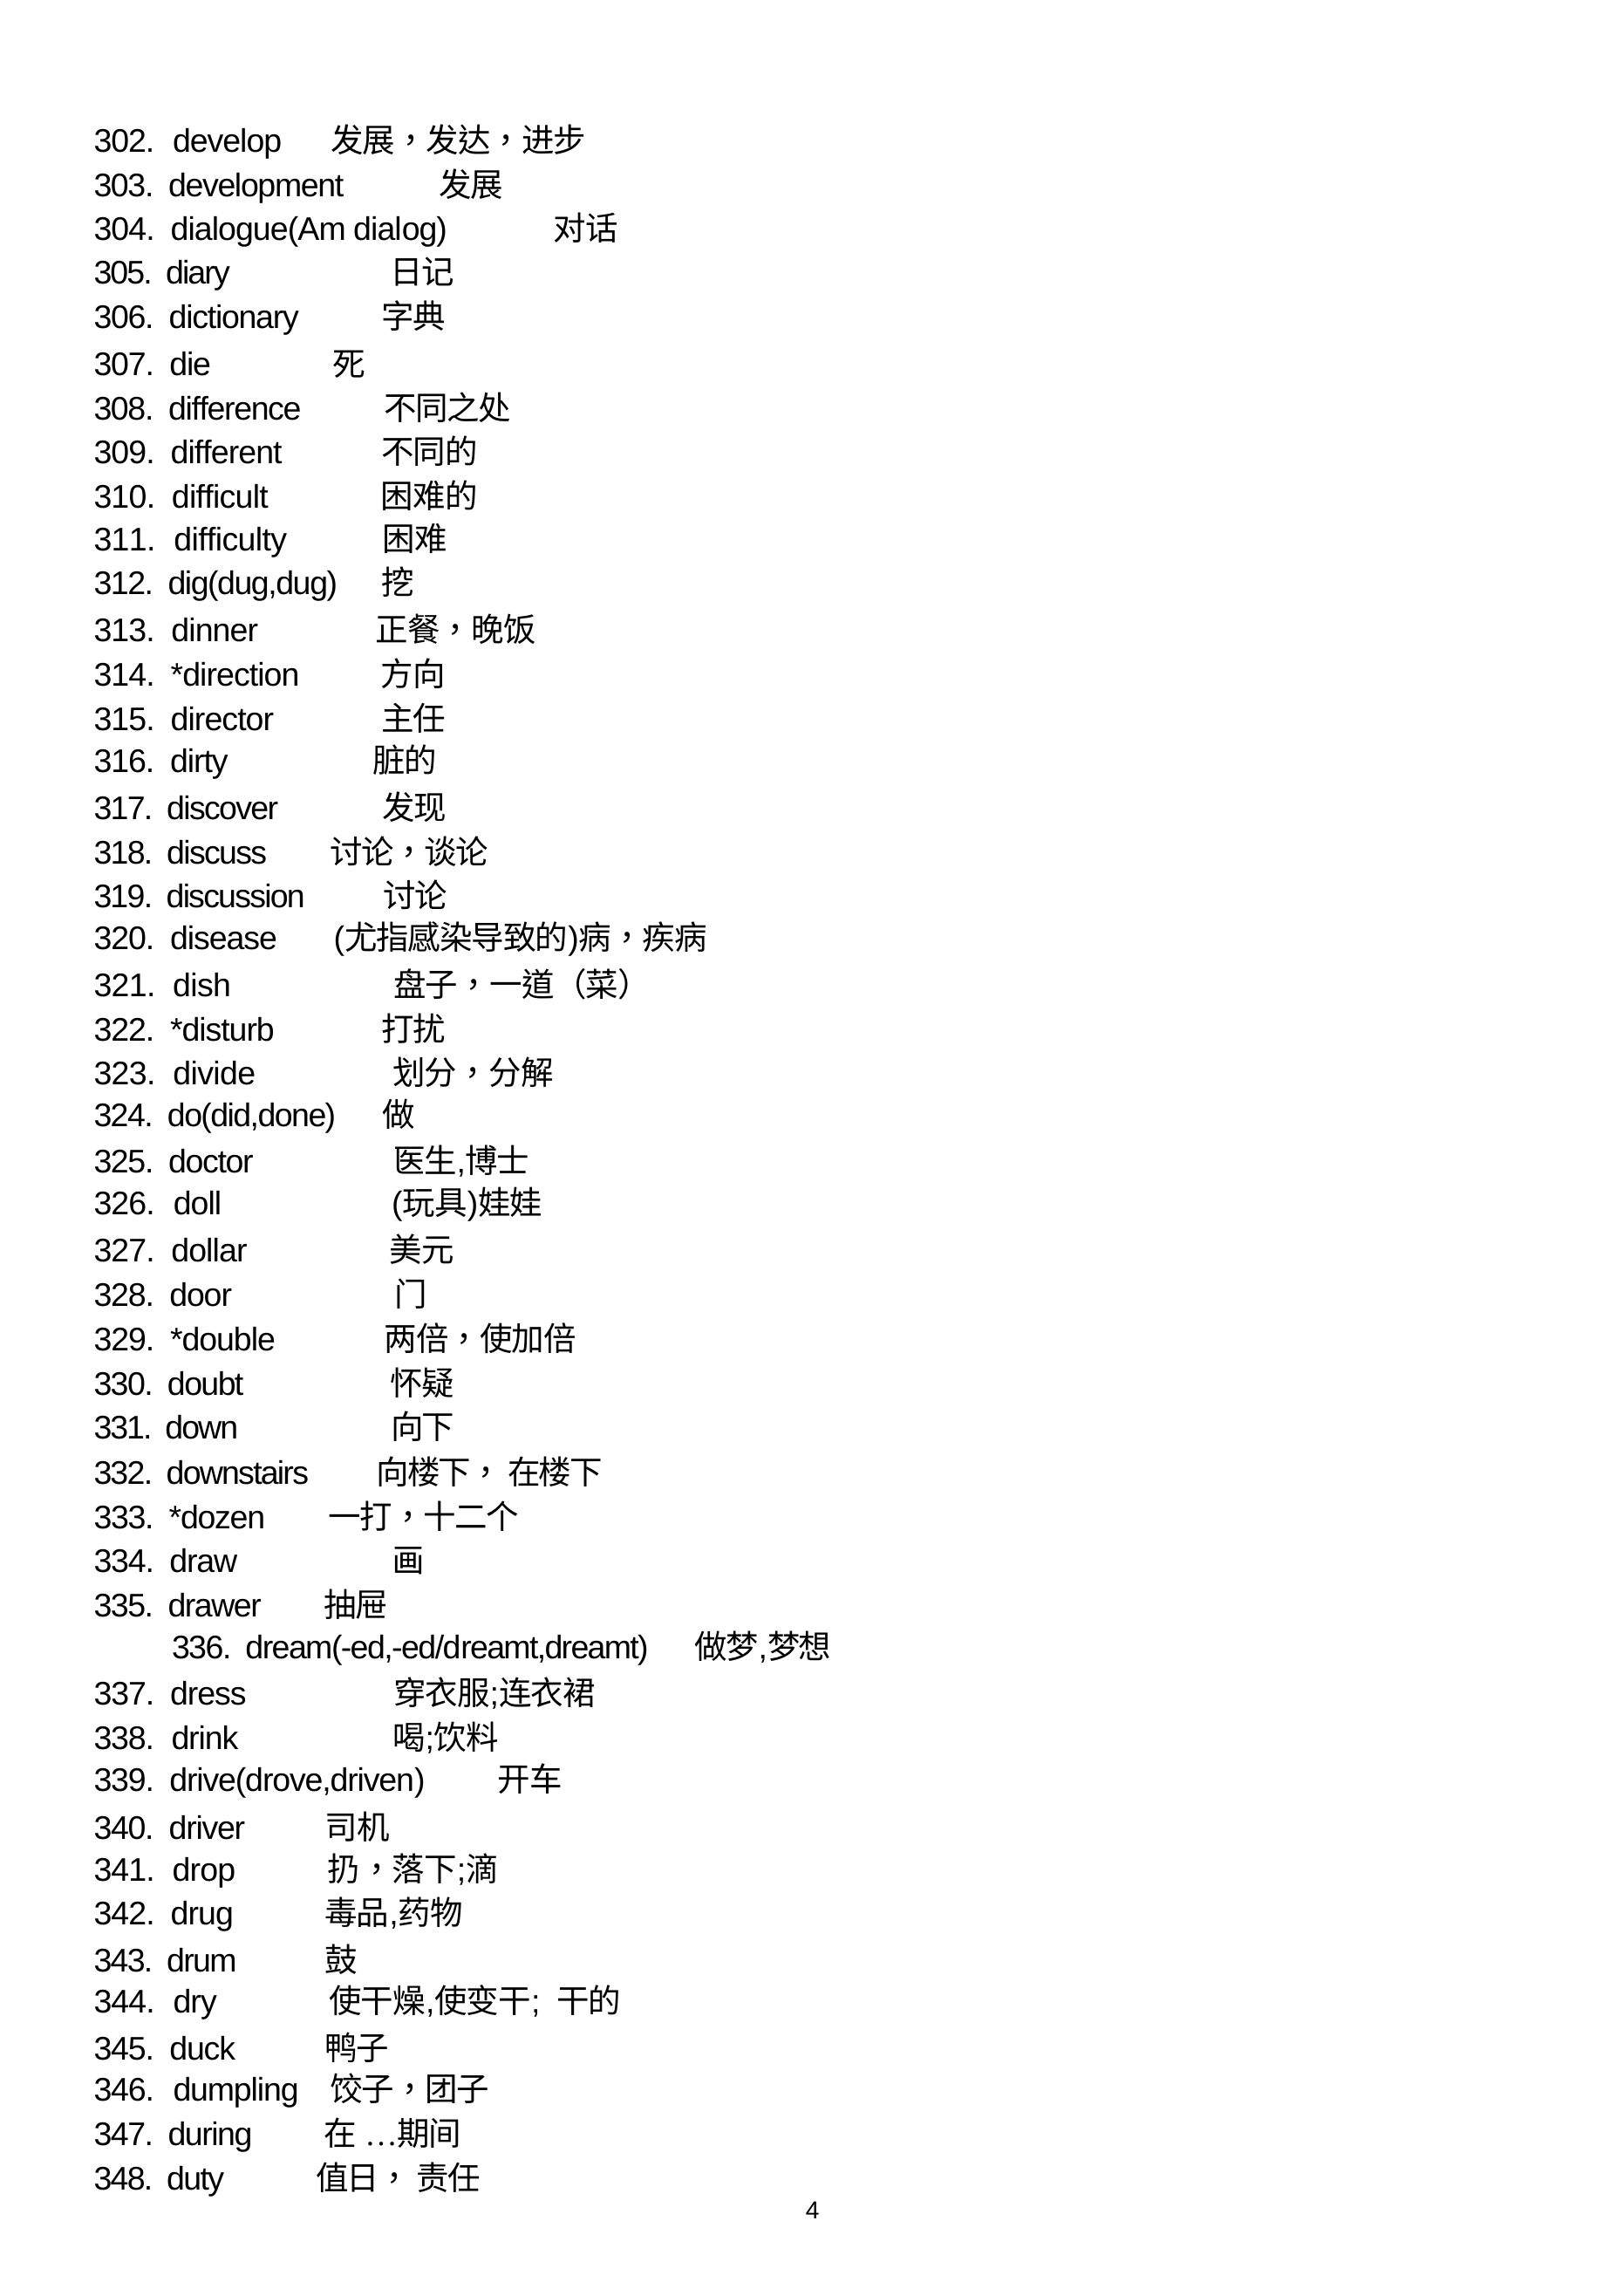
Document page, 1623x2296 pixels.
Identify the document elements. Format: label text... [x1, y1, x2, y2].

text 323. divide 划分，分解 [93, 1049, 833, 1094]
text 339. drive(drove,driven) 开车 [93, 1760, 833, 1800]
text 343. drum 鼓 [93, 1937, 833, 1981]
text 344. dry 使干燥,使变干; 干的 [93, 1981, 833, 2021]
text 327. dollar 美元 [93, 1227, 833, 1271]
text 330. doubt 怀疑 [93, 1360, 833, 1404]
text 324. do(did,done) 做 [93, 1094, 833, 1135]
text 348. duty 值日， 责任 [93, 2157, 833, 2197]
text 302. develop 发展，发达，进步 [93, 120, 833, 161]
text 329. *double 两倍，使加倍 [93, 1315, 833, 1360]
text 337. dress 穿衣服;连衣裙 [93, 1671, 833, 1713]
text 346. dumpling 饺子，团子 [93, 2069, 833, 2109]
text 318. discuss 讨论，谈论 [93, 828, 833, 872]
text 340. driver 司机 [93, 1804, 833, 1848]
text 333. *dozen 一打，十二个 [93, 1493, 833, 1537]
text 331. down 向下 [93, 1404, 833, 1449]
text 334. draw 画 [93, 1537, 833, 1582]
text 347. during 在 …期间 [93, 2113, 833, 2154]
text 307. die 死 [93, 340, 833, 385]
text 310. difficult 困难的 [93, 474, 833, 518]
text 341. drop 扔，落下;滴 [93, 1848, 833, 1889]
text 315. director 主任 [93, 695, 833, 740]
text 316. dirty 脏的 [93, 740, 833, 780]
text 345. duck 鸭子 [93, 2025, 833, 2069]
text 308. difference 不同之处 [93, 385, 833, 429]
text 326. doll (玩具)娃娃 [93, 1183, 833, 1223]
text 314. *direction 方向 [93, 651, 833, 695]
text 322. *disturb 打扰 [93, 1006, 833, 1049]
text 303. development 发展 [93, 163, 833, 204]
text 320. disease (尤指感染导致的)病，疾病 [93, 917, 833, 958]
text 309. different 不同的 [93, 429, 833, 474]
text 332. downstairs 向楼下， 在楼下 [93, 1449, 833, 1493]
text 319. discussion 讨论 [93, 872, 833, 917]
text 335. drawer 抽屉 [93, 1582, 833, 1626]
text 321. dish 盘子，一道（菜） [93, 961, 833, 1005]
text 325. doctor 医生,博士 [93, 1138, 833, 1181]
text 336. dream(-ed,-ed/dreamt,dreamt) 做梦,梦想 [93, 1626, 833, 1667]
text 328. door 门 [93, 1271, 833, 1315]
text 317. discover 发现 [93, 784, 833, 828]
text 305. diary 日记 [93, 252, 833, 292]
text 306. dictionary 字典 [93, 296, 833, 337]
text 313. dinner 正餐，晚饭 [93, 606, 833, 651]
text 342. drug 毒品,药物 [93, 1892, 833, 1933]
text 304. dialogue(Am dialog) 对话 [93, 208, 833, 248]
text 311. difficulty 困难 [93, 518, 833, 558]
text 338. drink 喝;饮料 [93, 1715, 833, 1758]
text 312. dig(dug,dug) 挖 [93, 562, 833, 603]
